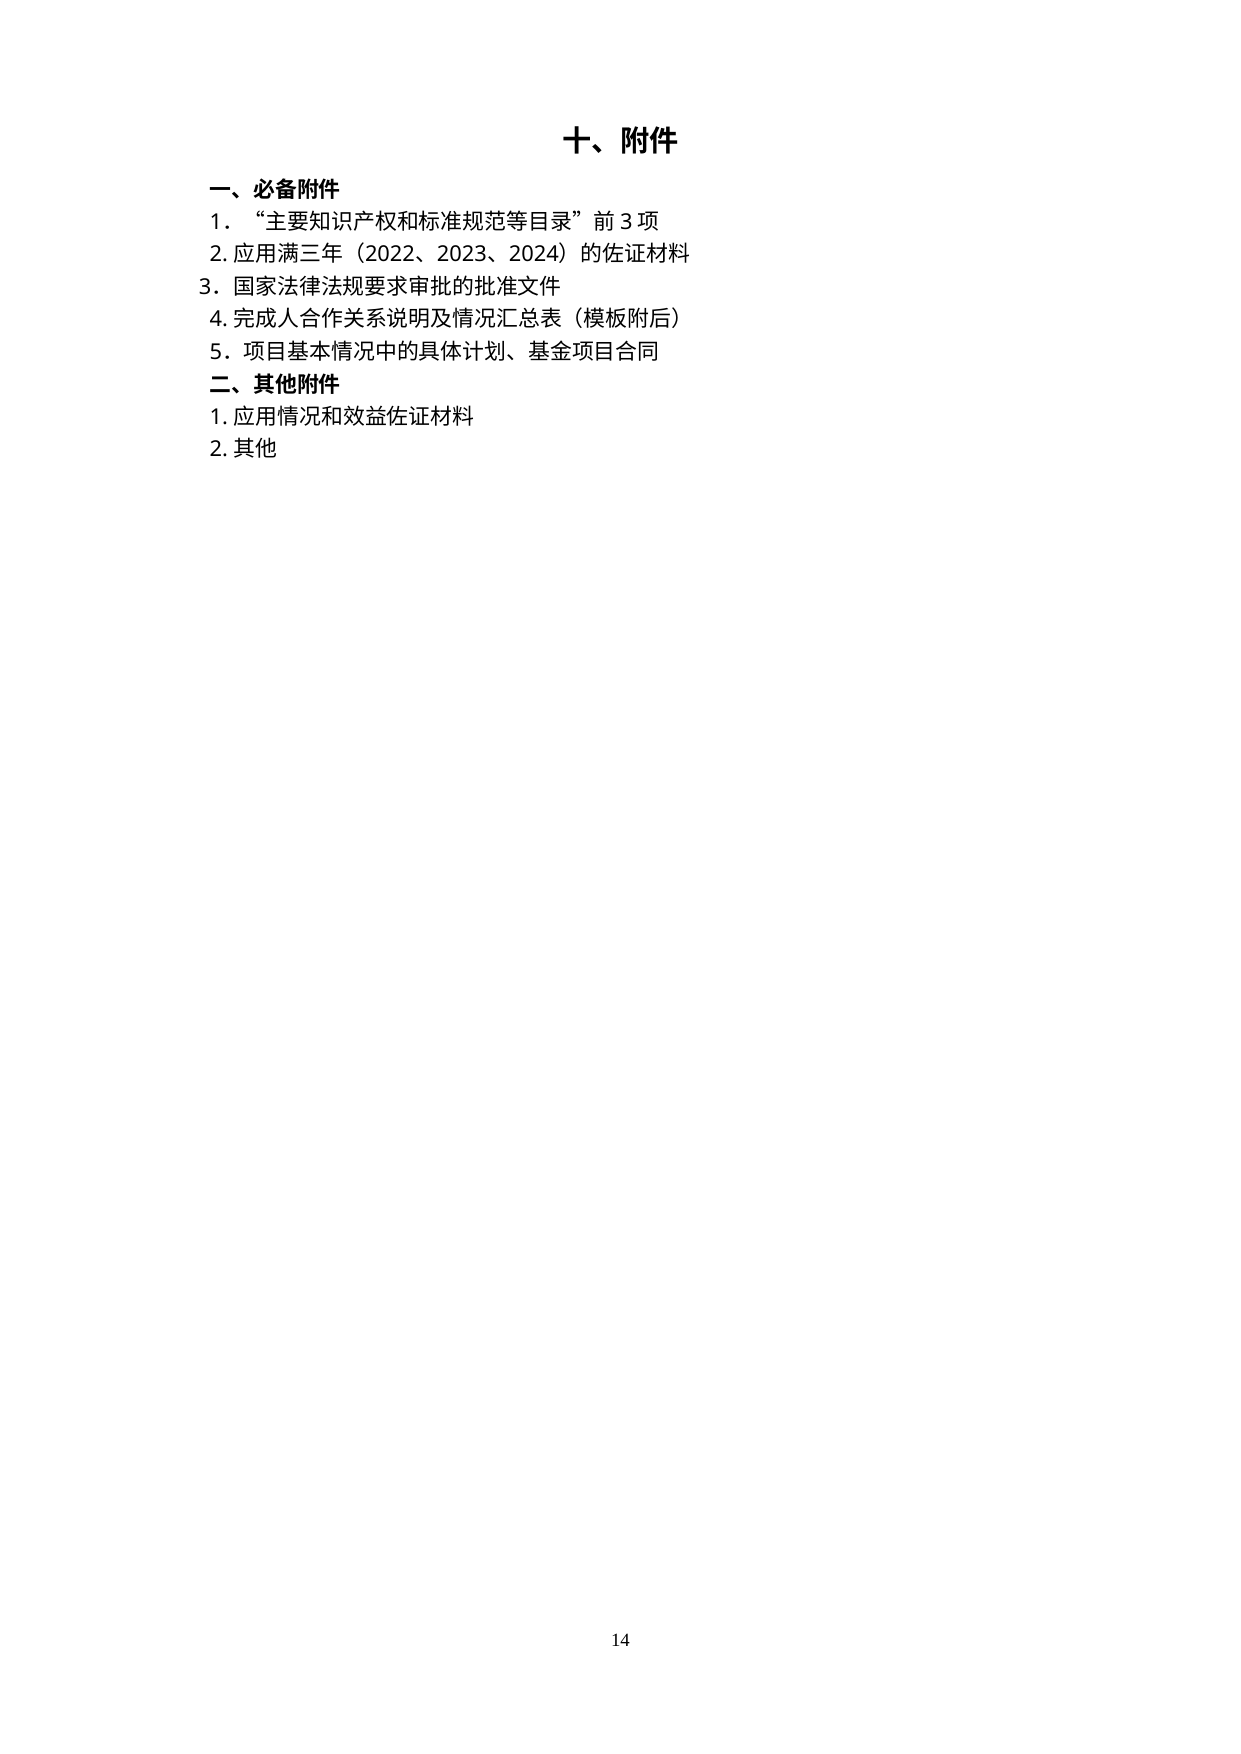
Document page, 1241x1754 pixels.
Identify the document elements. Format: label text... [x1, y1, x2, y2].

text 5．项目基本情况中的具体计划、基金项目合同 [187, 334, 1053, 366]
text 2. 其他 [187, 431, 1053, 464]
text 1. 应用情况和效益佐证材料 [187, 399, 1053, 431]
text 3．国家法律法规要求审批的批准文件 [187, 269, 1053, 301]
text 二、其他附件 [209, 366, 1053, 399]
text 4. 完成人合作关系说明及情况汇总表（模板附后） [187, 301, 1053, 334]
text 一、必备附件 [209, 171, 1053, 204]
text 十、附件 [187, 106, 1053, 171]
text 2. 应用满三年（2022、2023、2024）的佐证材料 [187, 236, 1053, 269]
text 1．“主要知识产权和标准规范等目录”前3项 [187, 204, 1053, 236]
